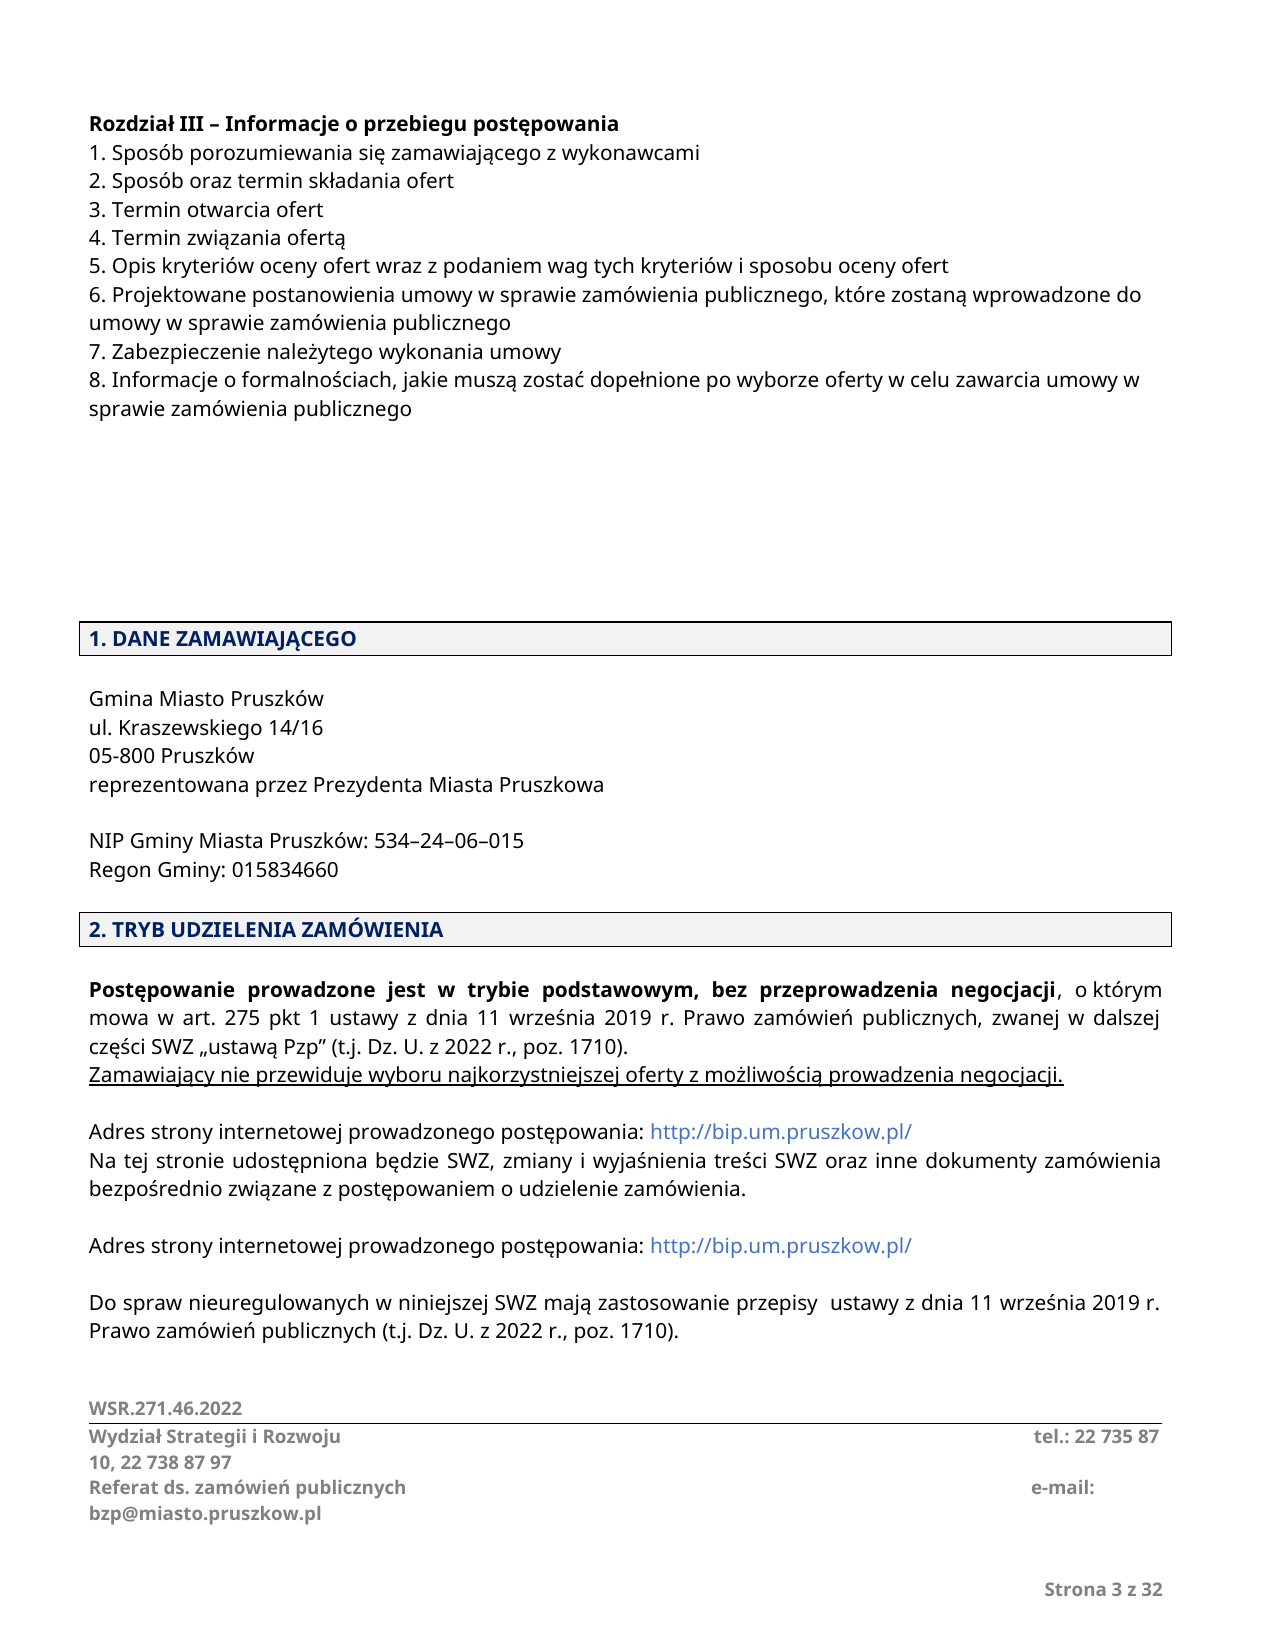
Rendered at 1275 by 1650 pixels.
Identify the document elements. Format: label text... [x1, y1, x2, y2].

text ul. Kraszewskiego 14/16 [89, 713, 1162, 741]
text 1. Sposób porozumiewania się zamawiającego z wykonawcami [89, 138, 1162, 166]
text Regon Gminy: 015834660 [89, 855, 1162, 883]
text Postępowanie prowadzone jest w trybie podstawowym, bez przeprowadzenia negocjacji, o którym mowa w art. 275 pkt 1 ustawy z dnia 11 września 2019 r. Prawo zamówień publicznych, zwanej w dalszej części SWZ „ustawą Pzp” (t.j. Dz. U. z 2022 r., poz. 1710). [89, 975, 1162, 1060]
text 2. TRYB UDZIELENIA ZAMÓWIENIA [80, 913, 1171, 946]
text 6. Projektowane postanowienia umowy w sprawie zamówienia publicznego, które zostaną wprowadzone do umowy w sprawie zamówienia publicznego [89, 280, 1162, 337]
text Do spraw nieuregulowanych w niniejszej SWZ mają zastosowanie przepisy ustawy z dnia 11 września 2019 r. Prawo zamówień publicznych (t.j. Dz. U. z 2022 r., poz. 1710). [89, 1288, 1162, 1345]
text reprezentowana przez Prezydenta Miasta Pruszkowa [89, 770, 1162, 798]
text Gmina Miasto Pruszków [89, 684, 1162, 713]
text Rozdział III – Informacje o przebiegu postępowania [89, 109, 1162, 138]
text 7. Zabezpieczenie należytego wykonania umowy [89, 337, 1162, 365]
text 3. Termin otwarcia ofert [89, 195, 1162, 223]
text 8. Informacje o formalnościach, jakie muszą zostać dopełnione po wyborze oferty w celu zawarcia umowy w sprawie zamówienia publicznego [89, 365, 1162, 422]
text Na tej stronie udostępniona będzie SWZ, zmiany i wyjaśnienia treści SWZ oraz inne dokumenty zamówienia bezpośrednio związane z postępowaniem o udzielenie zamówienia. [89, 1146, 1162, 1203]
text 4. Termin związania ofertą [89, 223, 1162, 252]
text 05-800 Pruszków [89, 741, 1162, 770]
text Zamawiający nie przewiduje wyboru najkorzystniejszej oferty z możliwością prowadzenia negocjacji. [89, 1060, 1162, 1089]
text 2. Sposób oraz termin składania ofert [89, 166, 1162, 195]
text Adres strony internetowej prowadzonego postępowania: http://bip.um.pruszkow.pl/ [89, 1117, 1162, 1146]
text NIP Gminy Miasta Pruszków: 534–24–06–015 [89, 827, 1162, 855]
text 1. DANE ZAMAWIAJĄCEGO [80, 623, 1171, 655]
text 5. Opis kryteriów oceny ofert wraz z podaniem wag tych kryteriów i sposobu oceny ofert [89, 252, 1162, 280]
text Adres strony internetowej prowadzonego postępowania: http://bip.um.pruszkow.pl/ [89, 1231, 1162, 1259]
